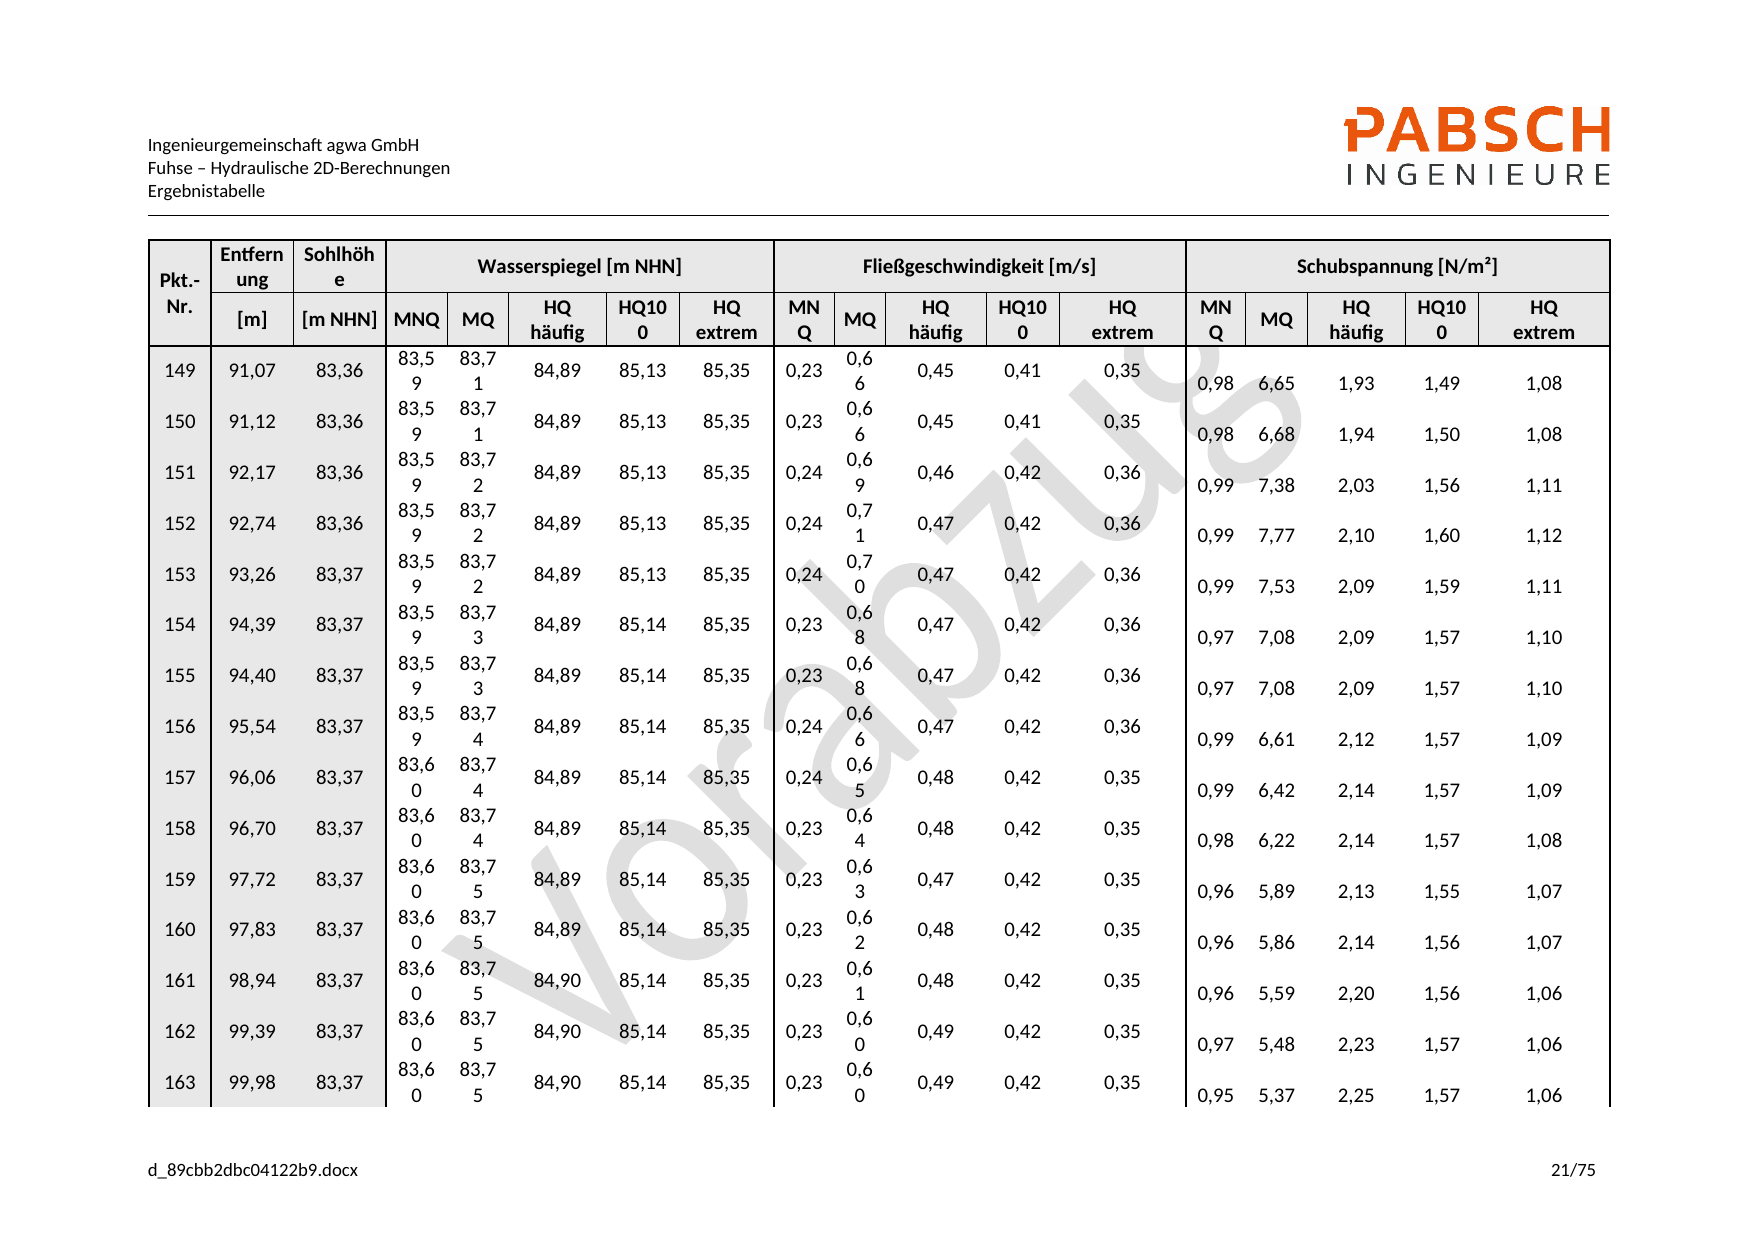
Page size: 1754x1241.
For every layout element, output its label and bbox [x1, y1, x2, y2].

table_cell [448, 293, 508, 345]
picture [1343, 106, 1610, 185]
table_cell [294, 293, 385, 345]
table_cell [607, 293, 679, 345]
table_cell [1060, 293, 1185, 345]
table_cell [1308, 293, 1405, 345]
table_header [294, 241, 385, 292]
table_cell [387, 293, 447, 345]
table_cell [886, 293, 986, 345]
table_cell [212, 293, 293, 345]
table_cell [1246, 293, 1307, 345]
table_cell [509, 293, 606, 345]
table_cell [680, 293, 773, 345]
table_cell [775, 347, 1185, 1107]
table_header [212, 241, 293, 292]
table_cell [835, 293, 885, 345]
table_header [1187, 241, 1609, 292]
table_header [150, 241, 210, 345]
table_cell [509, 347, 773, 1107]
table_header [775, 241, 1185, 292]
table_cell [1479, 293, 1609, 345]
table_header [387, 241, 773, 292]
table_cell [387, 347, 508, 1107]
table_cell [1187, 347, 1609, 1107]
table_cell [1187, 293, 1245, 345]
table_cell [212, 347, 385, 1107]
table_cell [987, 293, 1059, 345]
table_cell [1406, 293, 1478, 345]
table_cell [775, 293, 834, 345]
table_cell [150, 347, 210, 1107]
